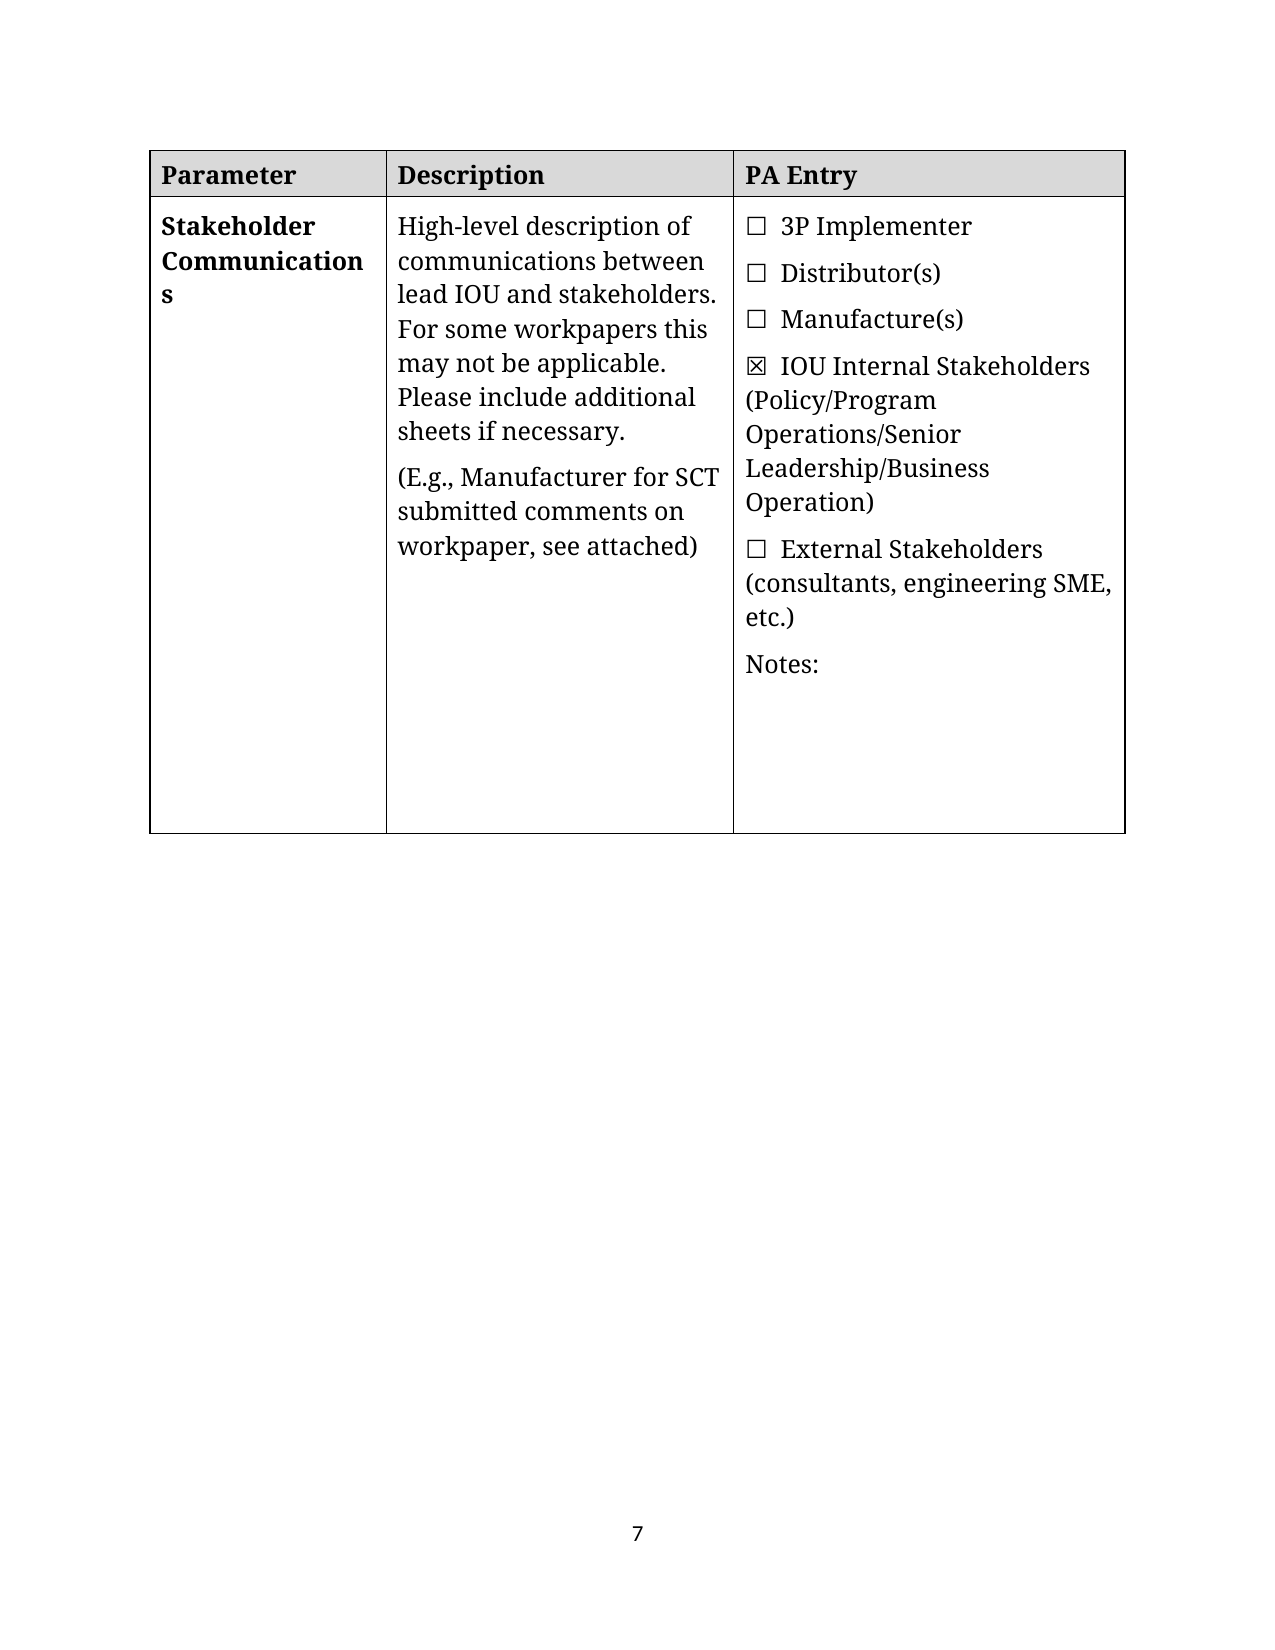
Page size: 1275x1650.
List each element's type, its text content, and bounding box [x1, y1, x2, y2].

table_cell High-level description of communications between lead IOU and stakeholders. For some workpapers this may not be applicable. Please include additional sheets if necessary. (E.g., Manufacturer for SCT submitted comments on workpaper, see attached) [387, 197, 733, 832]
table_cell 3P Implementer Distributor(s) Manufacture(s) IOU Internal Stakeholders (Policy/Program Operations/Senior Leadership/Business Operation) External Stakeholders (consultants, engineering SME, etc.) Notes: [734, 197, 1124, 832]
table_header PA Entry [734, 151, 1124, 196]
table_cell Stakeholder Communications [151, 197, 386, 832]
table_header Description [387, 151, 733, 196]
table_header Parameter [151, 151, 386, 196]
